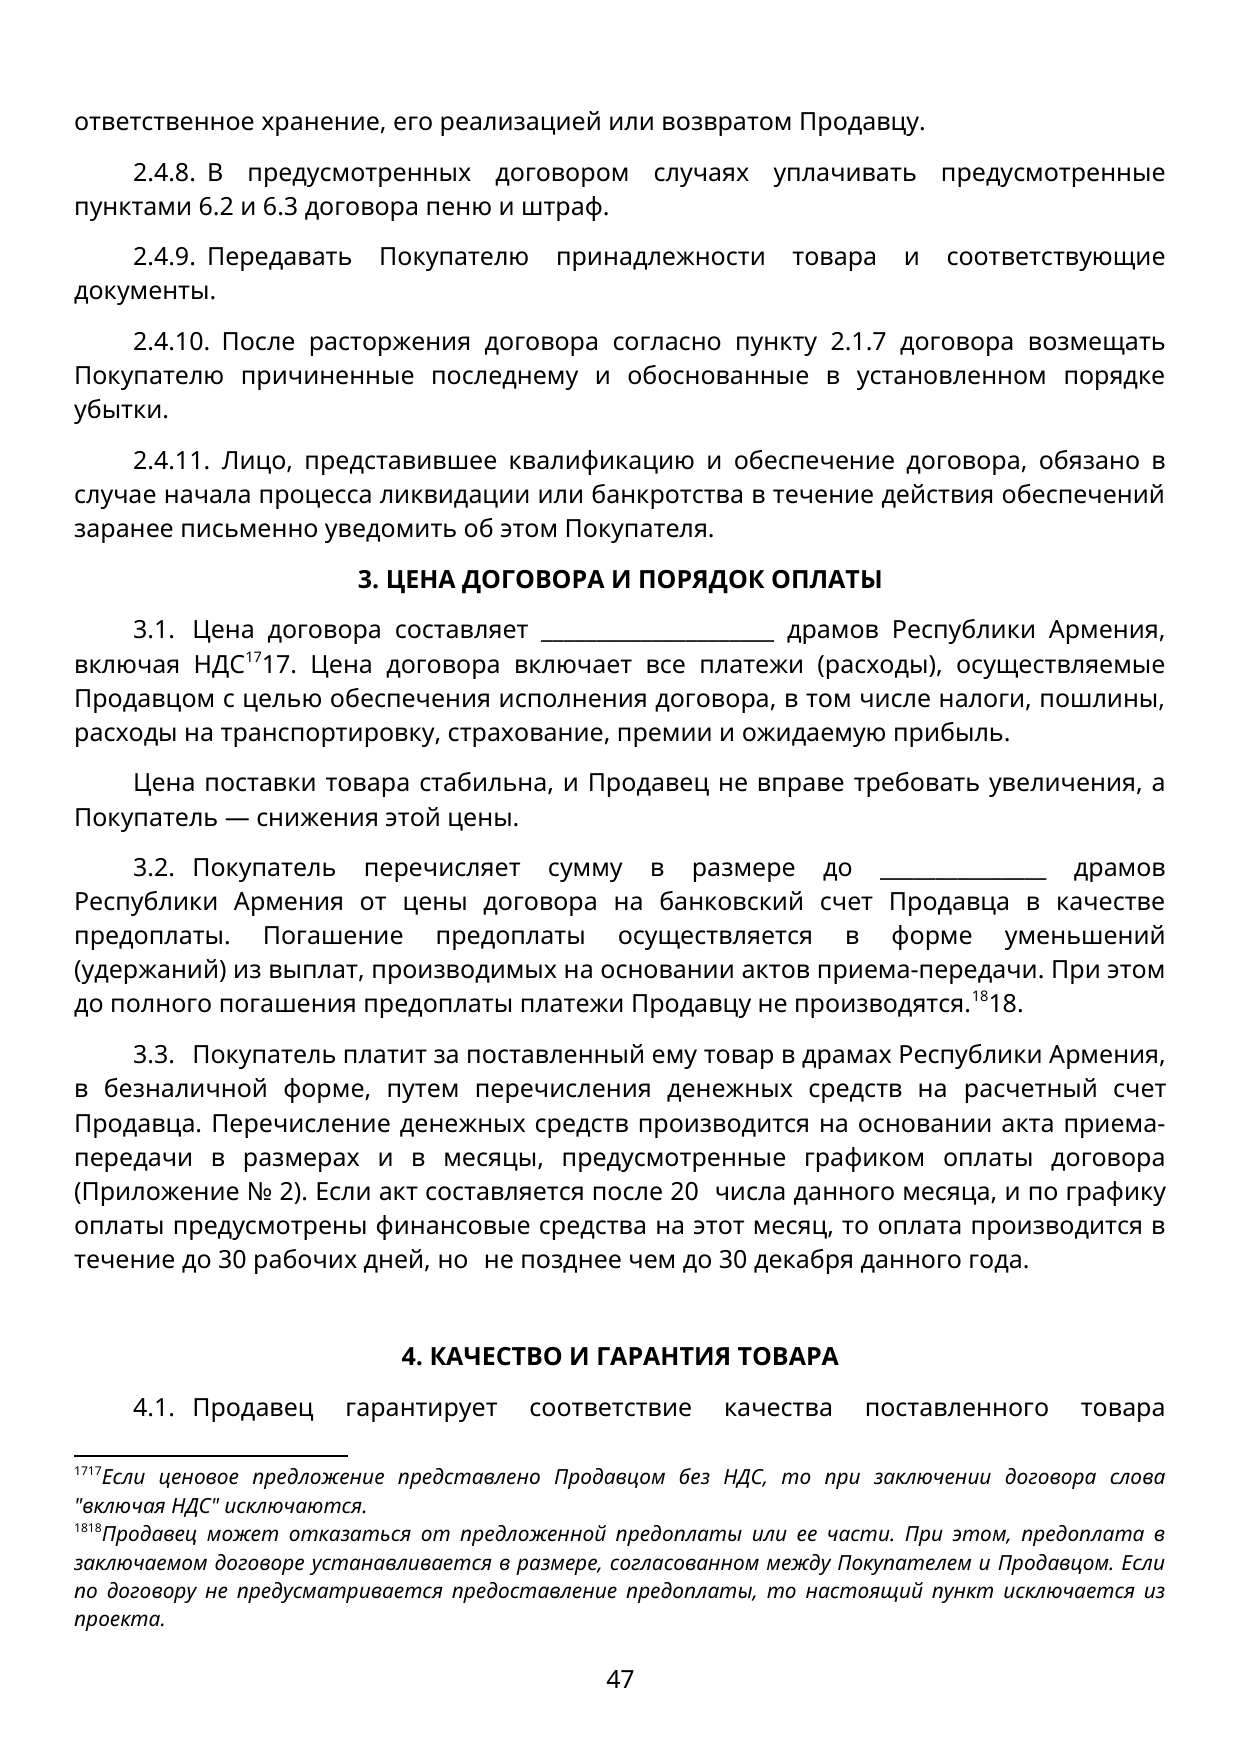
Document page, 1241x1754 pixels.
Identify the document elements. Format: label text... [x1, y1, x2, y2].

text 3.2. Покупатель перечисляет сумму в размере до _______________ драмов Республики Армения от цены договора на банковский счет Продавца в качестве предоплаты. Погашение предоплаты осуществляется в форме уменьшений (удержаний) из выплат, производимых на основании актов приема-передачи. При этом до полного погашения предоплаты платежи Продавцу не производятся.18. [74, 850, 1167, 1020]
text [74, 1389, 1167, 1423]
text 4. КАЧЕСТВО И ГАРАНТИЯ ТОВАРА [74, 1338, 1167, 1372]
text 2.4.8. В предусмотренных договором случаях уплачивать предусмотренные пунктами 6.2 и 6.3 договора пеню и штраф. [74, 154, 1167, 222]
text 2.4.10. После расторжения договора согласно пункту 2.1.7 договора возмещать Покупателю причиненные последнему и обоснованные в установленном порядке убытки. [74, 324, 1167, 426]
text Цена поставки товара стабильна, и Продавец не вправе требовать увеличения, а Покупатель — снижения этой цены. [74, 765, 1167, 833]
text 2.4.9. Передавать Покупателю принадлежности товара и соответствующие документы. [74, 239, 1167, 307]
text 3.3. Покупатель платит за поставленный ему товар в драмах Республики Армения, в безналичной форме, путем перечисления денежных средств на расчетный счет Продавца. Перечисление денежных средств производится на основании акта приема-передачи в размерах и в месяцы, предусмотренные графиком оплаты договора (Приложение № 2). Если акт составляется после 20 числа данного месяца, и по графику оплаты предусмотрены финансовые средства на этот месяц, то оплата производится в течение до 30 рабочих дней, но не позднее чем до 30 декабря данного года. [74, 1037, 1167, 1276]
text 3.1. Цена договора составляет _____________________ драмов Республики Армения, включая НДС17. Цена договора включает все платежи (расходы), осуществляемые Продавцом с целью обеспечения исполнения договора, в том числе налоги, пошлины, расходы на транспортировку, страхование, премии и ожидаемую прибыль. [74, 612, 1167, 748]
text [74, 103, 1167, 137]
text 2.4.11. Лицо, представившее квалификацию и обеспечение договора, обязано в случае начала процесса ликвидации или банкротства в течение действия обеспечений заранее письменно уведомить об этом Покупателя. [74, 443, 1167, 545]
text 3. ЦЕНА ДОГОВОРА И ПОРЯДОК ОПЛАТЫ [74, 561, 1167, 596]
